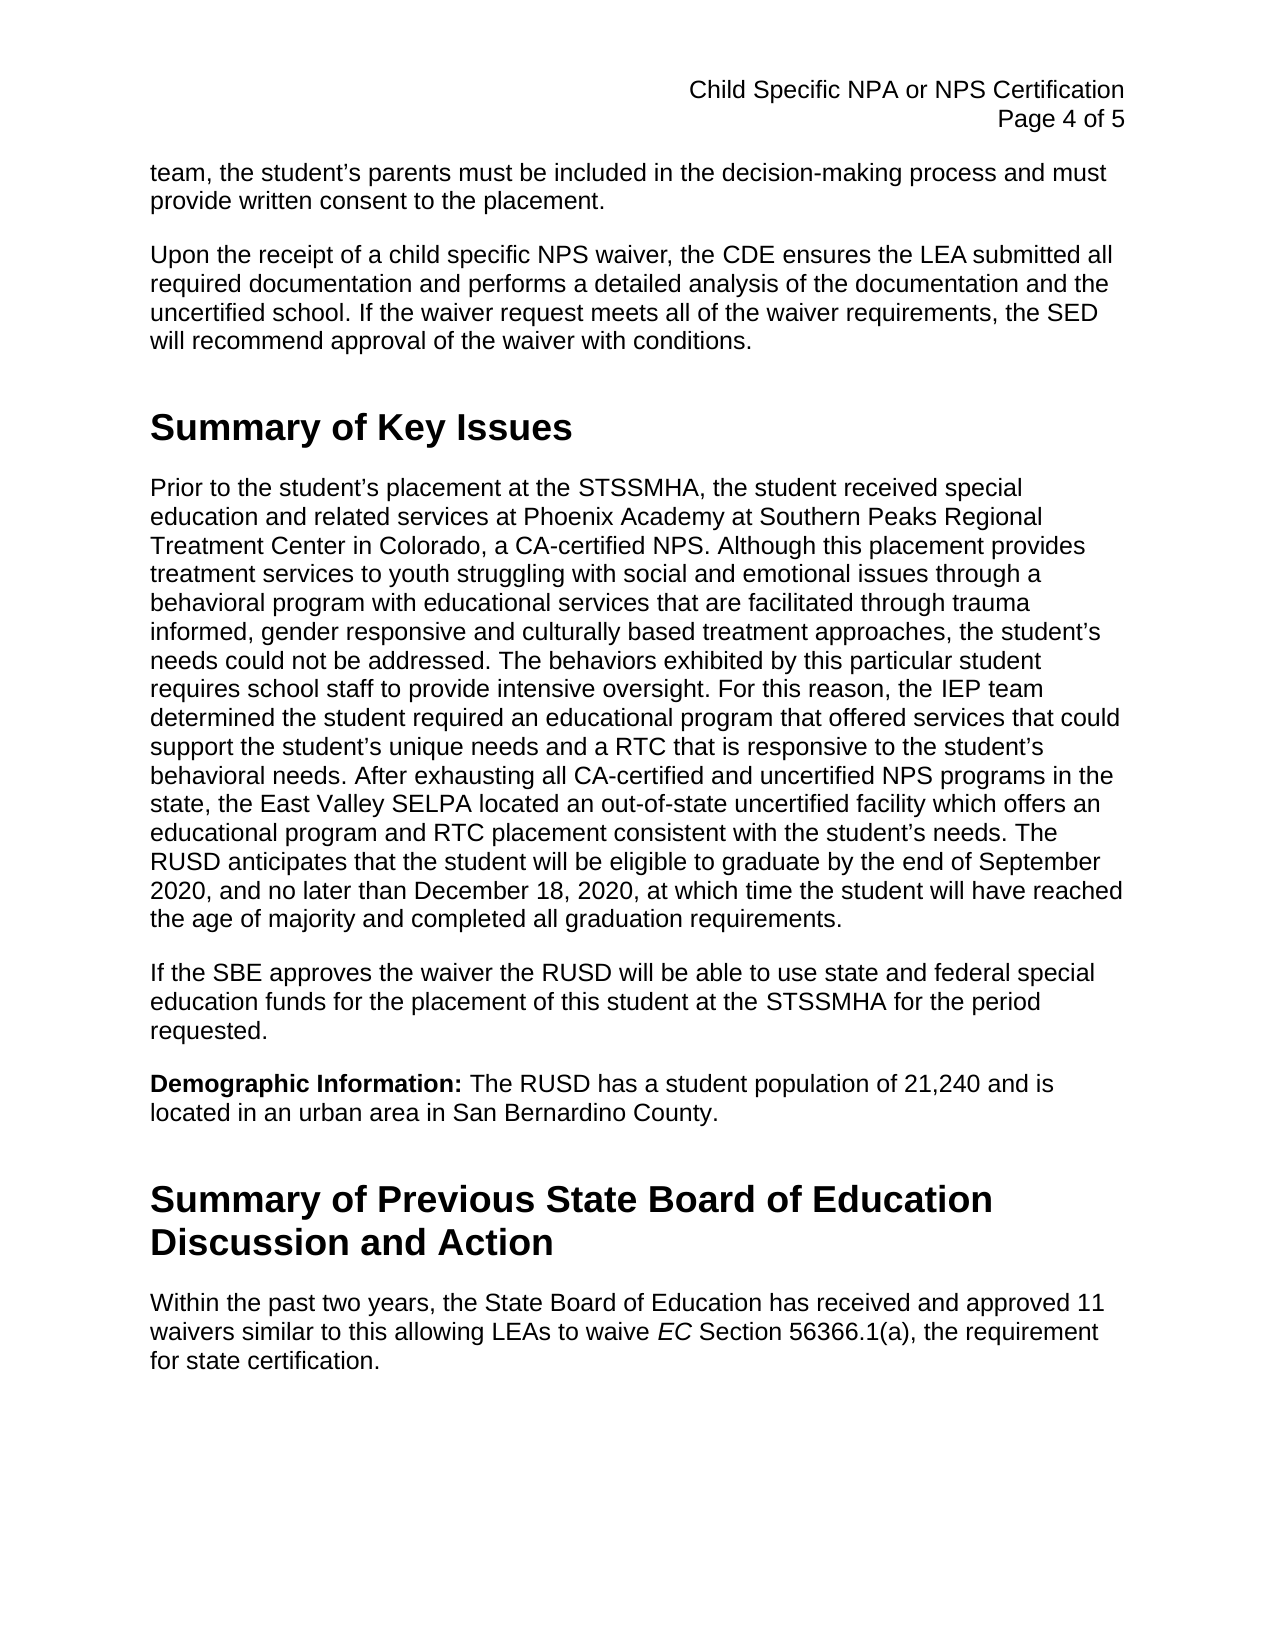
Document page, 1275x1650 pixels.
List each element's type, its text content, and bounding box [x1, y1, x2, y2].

text If the SBE approves the waiver the RUSD will be able to use state and federal special education funds for the placement of this student at the STSSMHA for the period requested. [150, 958, 1125, 1044]
text Within the past two years, the State Board of Education has received and approved 11 waivers similar to this allowing LEAs to waive EC Section 56366.1(a), the requirement for state certification. [150, 1288, 1125, 1374]
text Upon the receipt of a child specific NPS waiver, the CDE ensures the LEA submitted all required documentation and performs a detailed analysis of the documentation and the uncertified school. If the waiver request meets all of the waiver requirements, the SED will recommend approval of the waiver with conditions. [150, 240, 1125, 355]
text Demographic Information: The RUSD has a student population of 21,240 and is located in an urban area in San Bernardino County. [150, 1069, 1125, 1127]
subtitle Summary of Key Issues [150, 405, 1125, 448]
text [150, 157, 1125, 215]
subtitle Summary of Previous State Board of Education Discussion and Action [150, 1177, 1125, 1263]
text Prior to the student’s placement at the STSSMHA, the student received special education and related services at Phoenix Academy at Southern Peaks Regional Treatment Center in Colorado, a CA-certified NPS. Although this placement provides treatment services to youth struggling with social and emotional issues through a behavioral program with educational services that are facilitated through trauma informed, gender responsive and culturally based treatment approaches, the student’s needs could not be addressed. The behaviors exhibited by this particular student requires school staff to provide intensive oversight. For this reason, the IEP team determined the student required an educational program that offered services that could support the student’s unique needs and a RTC that is responsive to the student’s behavioral needs. After exhausting all CA-certified and uncertified NPS programs in the state, the East Valley SELPA located an out-of-state uncertified facility which offers an educational program and RTC placement consistent with the student’s needs. The RUSD anticipates that the student will be eligible to graduate by the end of September 2020, and no later than December 18, 2020, at which time the student will have reached the age of majority and completed all graduation requirements. [150, 473, 1125, 933]
